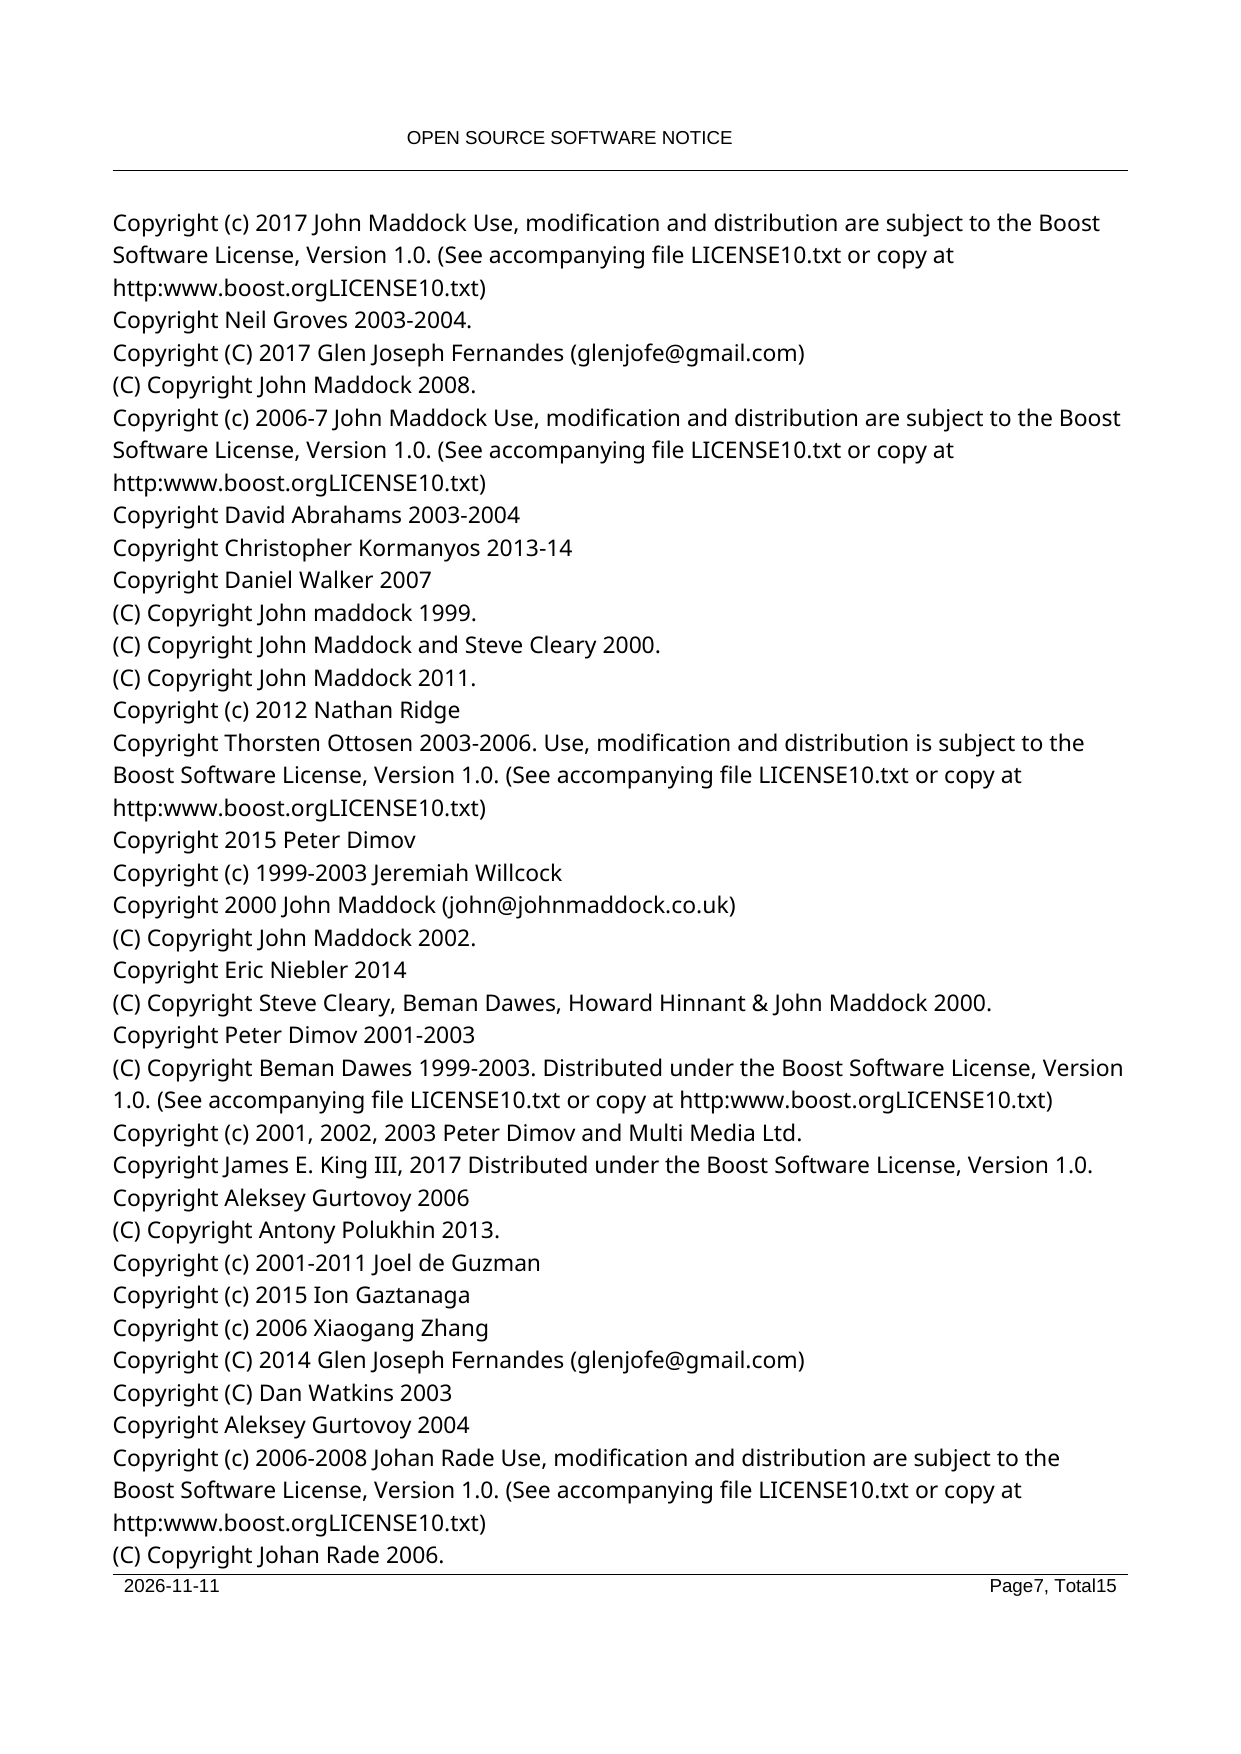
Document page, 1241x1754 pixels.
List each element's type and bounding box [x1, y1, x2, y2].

text [112, 206, 1128, 1571]
